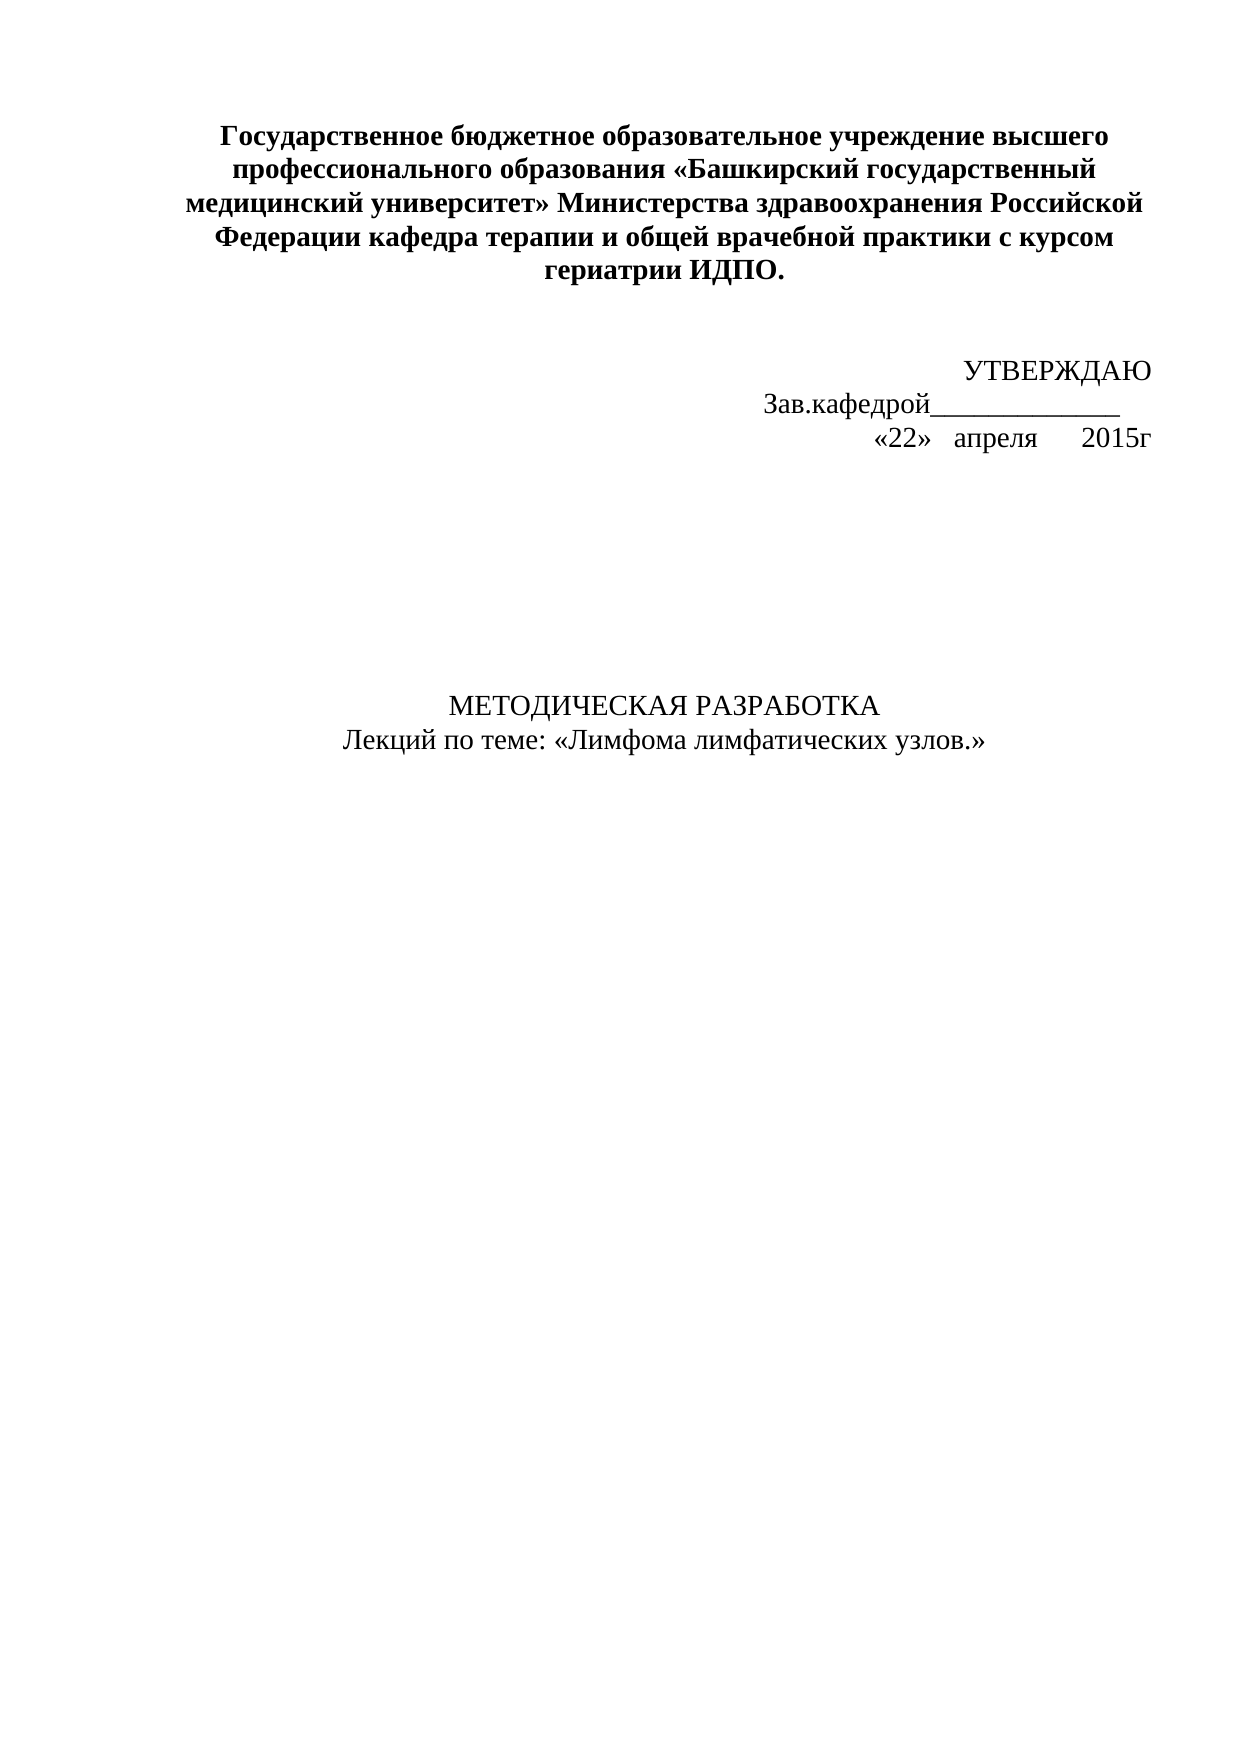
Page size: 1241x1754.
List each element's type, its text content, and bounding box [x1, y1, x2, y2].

text УТВЕРЖДАЮ [177, 353, 1152, 386]
text Зав.кафедрой_____________ [177, 386, 1152, 420]
text МЕТОДИЧЕСКАЯ РАЗРАБОТКА [177, 688, 1152, 722]
text «22» апреля 2015г [177, 420, 1152, 453]
text Государственное бюджетное образовательное учреждение высшего профессионального образования «Башкирский государственный медицинский университет» Министерства здравоохранения Российской Федерации кафедра терапии и общей врачебной практики с курсом гериатрии ИДПО. [177, 118, 1152, 286]
text Лекций по теме: «Лимфома лимфатических узлов.» [177, 722, 1152, 755]
